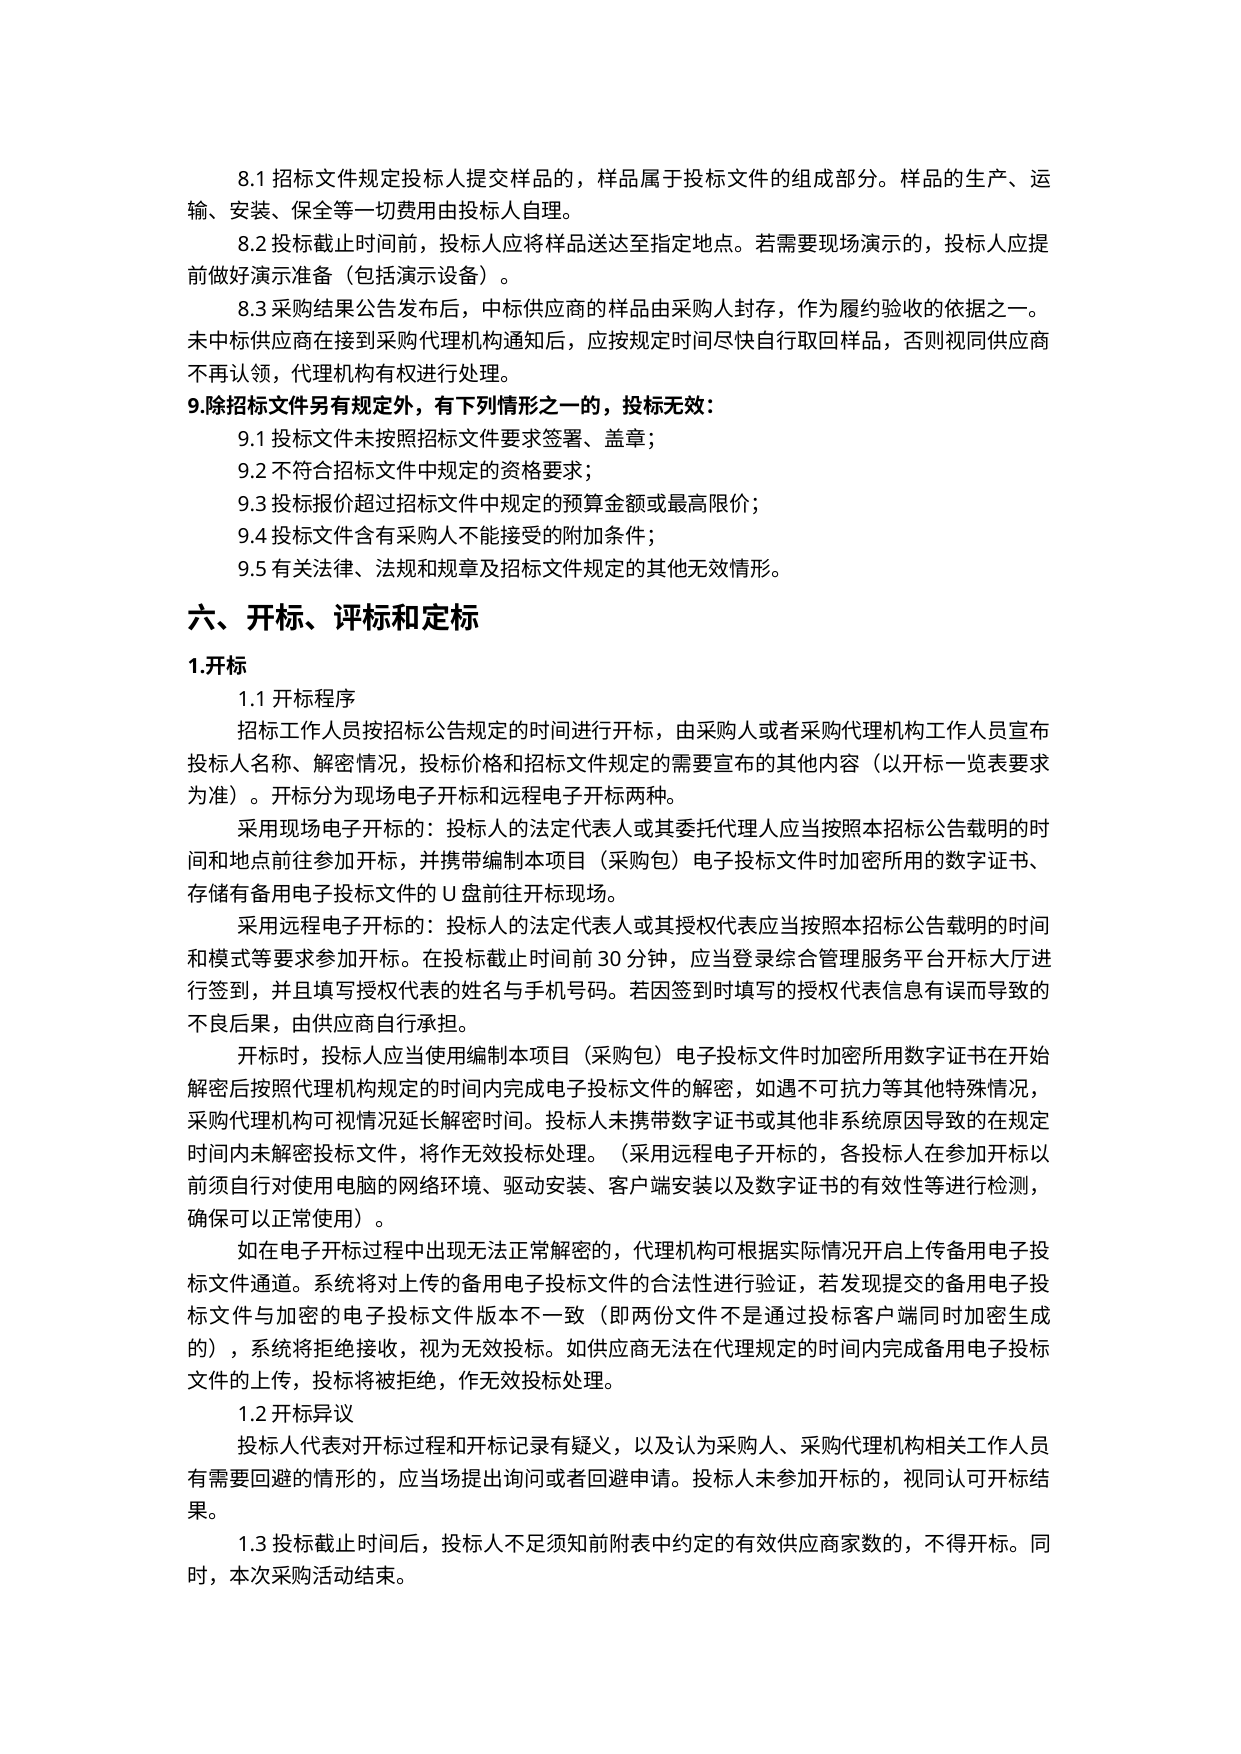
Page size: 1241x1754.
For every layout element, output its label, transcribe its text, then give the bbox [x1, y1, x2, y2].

text 8.1招标文件规定投标人提交样品的，样品属于投标文件的组成部分。样品的生产、运输、安装、保全等一切费用由投标人自理。 [187, 162, 1053, 227]
text 9.除招标文件另有规定外，有下列情形之一的，投标无效： [187, 389, 1053, 422]
text 9.5有关法律、法规和规章及招标文件规定的其他无效情形。 [187, 552, 1053, 584]
text 采用远程电子开标的：投标人的法定代表人或其授权代表应当按照本招标公告载明的时间和模式等要求参加开标。在投标截止时间前30分钟，应当登录综合管理服务平台开标大厅进行签到，并且填写授权代表的姓名与手机号码。若因签到时填写的授权代表信息有误而导致的不良后果，由供应商自行承担。 [187, 909, 1053, 1039]
text 8.3采购结果公告发布后，中标供应商的样品由采购人封存，作为履约验收的依据之一。未中标供应商在接到采购代理机构通知后，应按规定时间尽快自行取回样品，否则视同供应商不再认领，代理机构有权进行处理。 [187, 292, 1053, 389]
text 1.3 投标截止时间后，投标人不足须知前附表中约定的有效供应商家数的，不得开标。同时，本次采购活动结束。 [187, 1527, 1053, 1592]
text 9.4投标文件含有采购人不能接受的附加条件； [187, 519, 1053, 552]
text 如在电子开标过程中出现无法正常解密的，代理机构可根据实际情况开启上传备用电子投标文件通道。系统将对上传的备用电子投标文件的合法性进行验证，若发现提交的备用电子投标文件与加密的电子投标文件版本不一致（即两份文件不是通过投标客户端同时加密生成的），系统将拒绝接收，视为无效投标。如供应商无法在代理规定的时间内完成备用电子投标文件的上传，投标将被拒绝，作无效投标处理。 [187, 1234, 1053, 1397]
text 8.2投标截止时间前，投标人应将样品送达至指定地点。若需要现场演示的，投标人应提前做好演示准备（包括演示设备）。 [187, 227, 1053, 292]
text 六、开标、评标和定标 [187, 584, 1053, 649]
text 投标人代表对开标过程和开标记录有疑义，以及认为采购人、采购代理机构相关工作人员有需要回避的情形的，应当场提出询问或者回避申请。投标人未参加开标的，视同认可开标结果。 [187, 1429, 1053, 1527]
text 采用现场电子开标的：投标人的法定代表人或其委托代理人应当按照本招标公告载明的时间和地点前往参加开标，并携带编制本项目（采购包）电子投标文件时加密所用的数字证书、存储有备用电子投标文件的U盘前往开标现场。 [187, 812, 1053, 909]
text 9.3投标报价超过招标文件中规定的预算金额或最高限价； [187, 487, 1053, 519]
text 9.1投标文件未按照招标文件要求签署、盖章； [187, 422, 1053, 454]
text 1.2开标异议 [187, 1397, 1053, 1429]
text 1.开标 [187, 649, 1053, 682]
text 9.2不符合招标文件中规定的资格要求； [187, 454, 1053, 487]
text 开标时，投标人应当使用编制本项目（采购包）电子投标文件时加密所用数字证书在开始解密后按照代理机构规定的时间内完成电子投标文件的解密，如遇不可抗力等其他特殊情况，采购代理机构可视情况延长解密时间。投标人未携带数字证书或其他非系统原因导致的在规定时间内未解密投标文件，将作无效投标处理。（采用远程电子开标的，各投标人在参加开标以前须自行对使用电脑的网络环境、驱动安装、客户端安装以及数字证书的有效性等进行检测，确保可以正常使用）。 [187, 1039, 1053, 1234]
text 1.1 开标程序 [187, 682, 1053, 714]
text 招标工作人员按招标公告规定的时间进行开标，由采购人或者采购代理机构工作人员宣布投标人名称、解密情况，投标价格和招标文件规定的需要宣布的其他内容（以开标一览表要求为准）。开标分为现场电子开标和远程电子开标两种。 [187, 714, 1053, 812]
